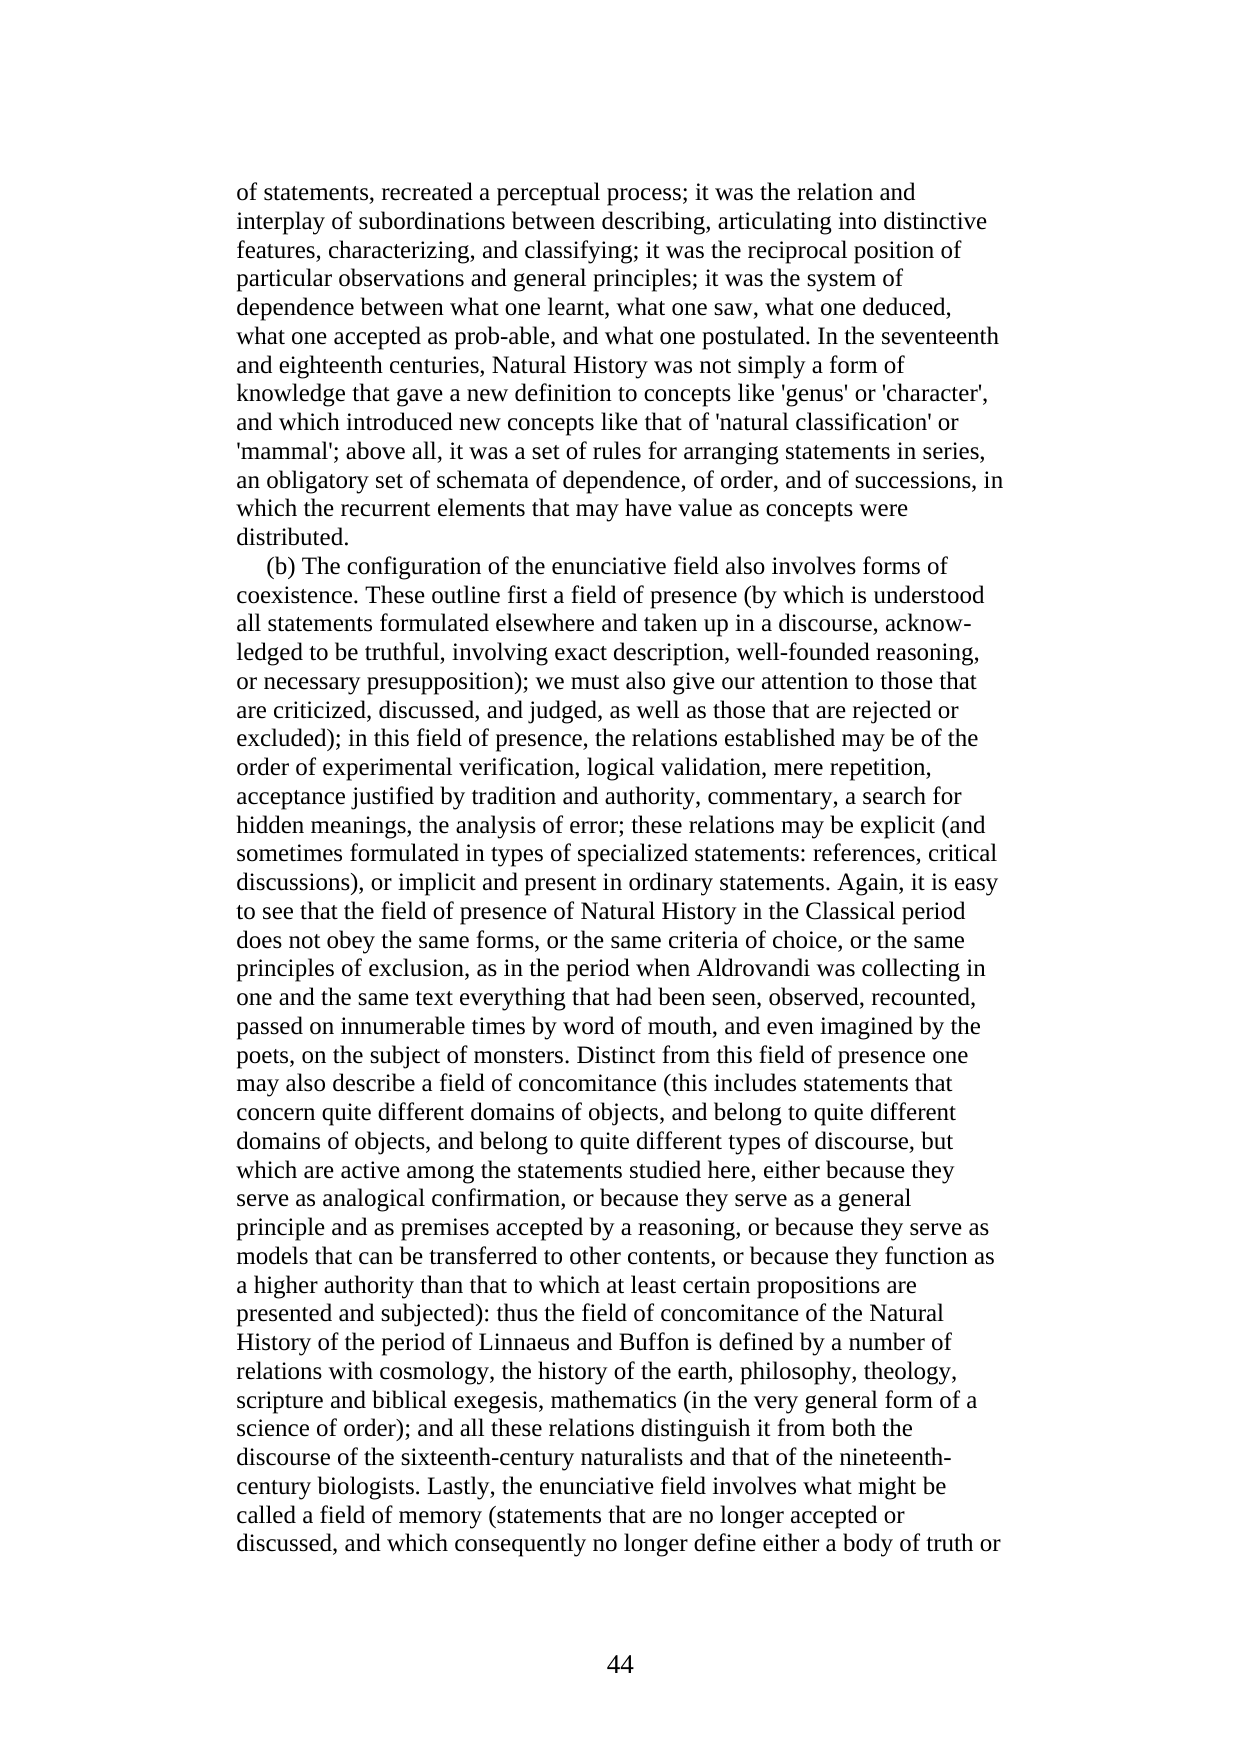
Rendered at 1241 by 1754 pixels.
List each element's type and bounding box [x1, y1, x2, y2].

text [236, 177, 1004, 551]
text [236, 551, 1004, 1557]
